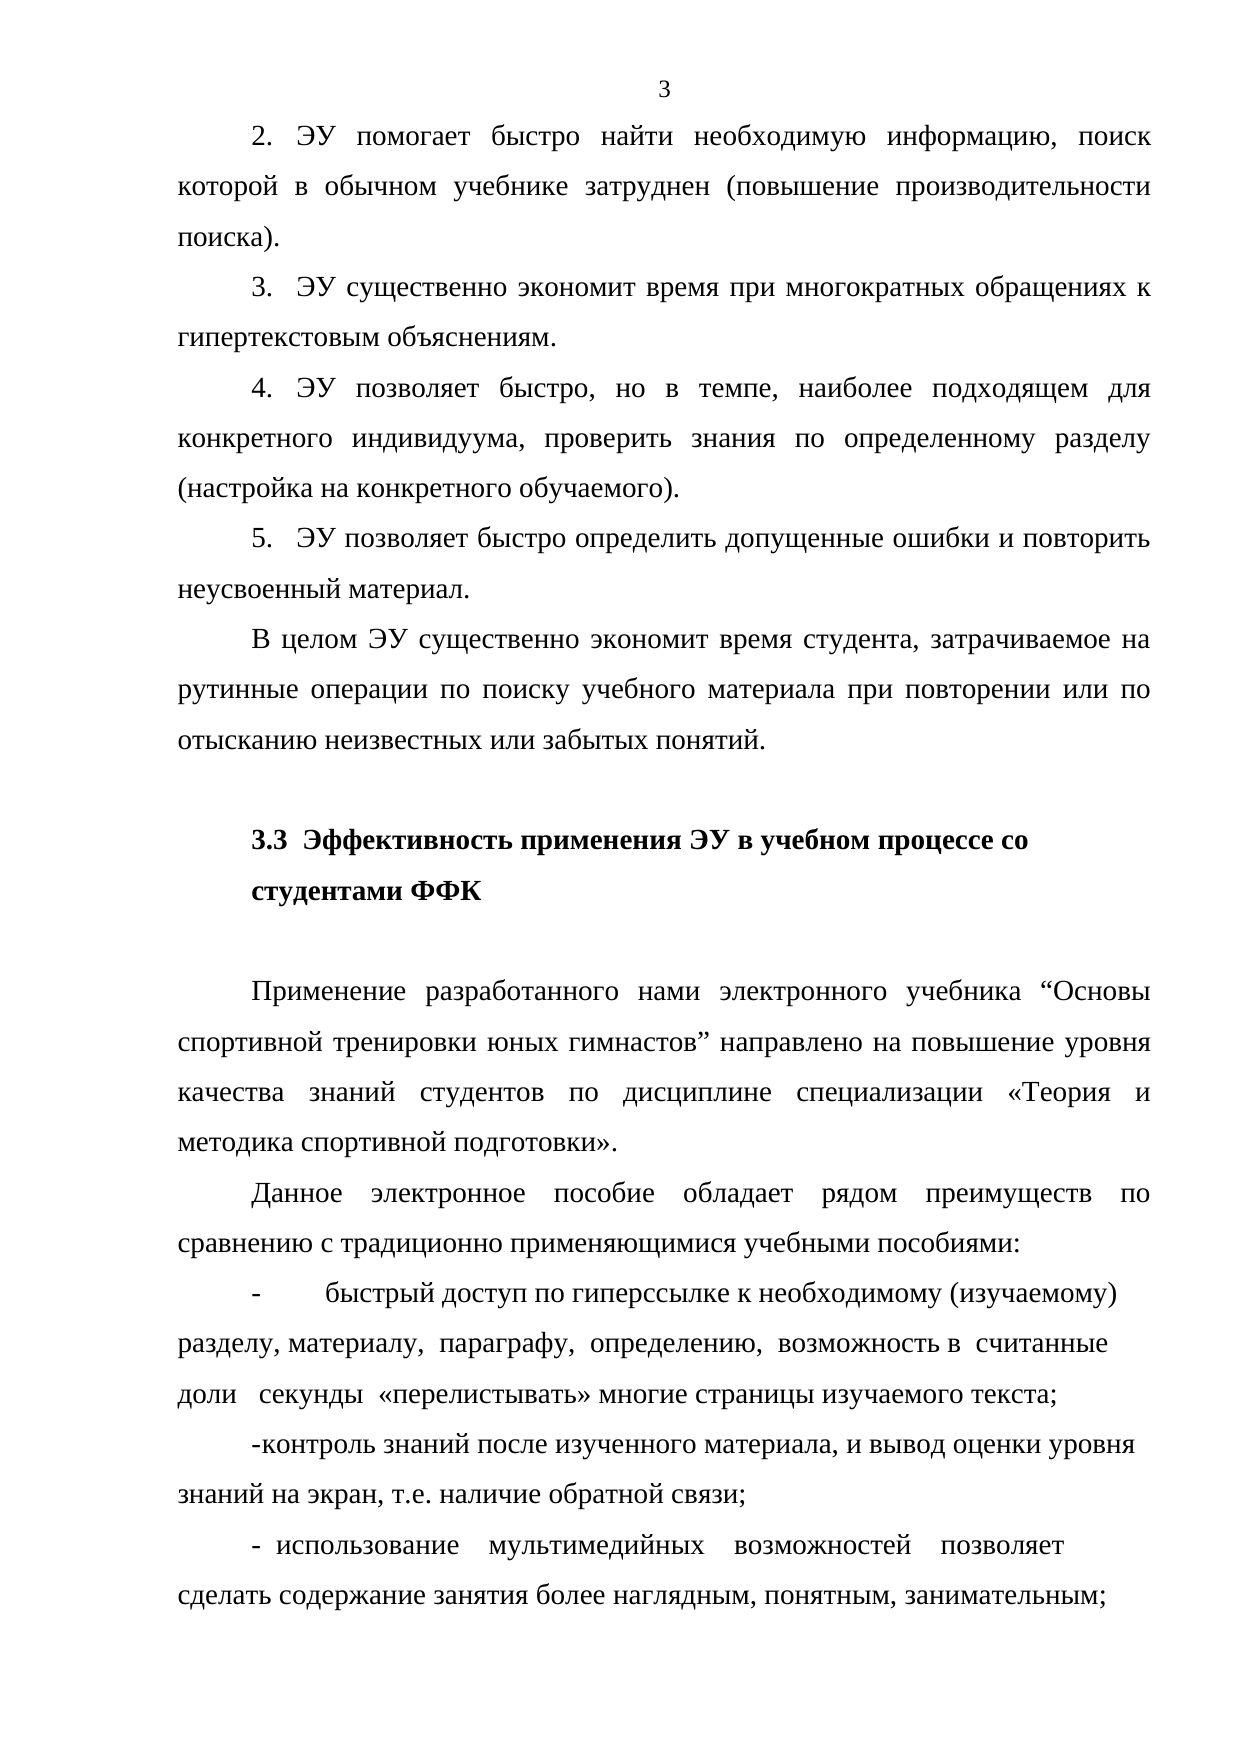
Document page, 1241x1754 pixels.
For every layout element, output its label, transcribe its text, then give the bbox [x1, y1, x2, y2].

list ЭУ существенно экономит время при многократных обращениях к гипертекстовым объяснениям. [177, 269, 1152, 353]
text Применение разработанного нами электронного учебника “Основы спортивной тренировки юных гимнастов” направлено на повышение уровня качества знаний студентов по дисциплине специализации «Теория и методика спортивной подготовки». [177, 973, 1152, 1158]
text - быстрый доступ по гиперссылке к необходимому (изучаемому) разделу, материалу, параграфу, определению, возможность в считанные доли секунды «перелистывать» многие страницы изучаемого текста; [177, 1275, 1152, 1409]
text Данное электронное пособие обладает рядом преимуществ по сравнению с традиционно применяющимися учебными пособиями: [177, 1175, 1152, 1258]
list ЭУ позволяет быстро, но в темпе, наиболее подходящем для конкретного индивидуума, проверить знания по определенному разделу (настройка на конкретного обучаемого). [177, 370, 1152, 504]
text - контроль знаний после изученного материала, и вывод оценки уровня знаний на экран, т.е. наличие обратной связи; [177, 1426, 1152, 1510]
text - использование мультимедийных возможностей позволяет сделать содержание занятия более наглядным, понятным, занимательным; [177, 1527, 1152, 1611]
list ЭУ помогает быстро найти необходимую информацию, поиск которой в обычном учебнике затруднен (повышение производительности поиска). [177, 118, 1152, 252]
text В целом ЭУ существенно экономит время студента, затрачиваемое на рутинные операции по поиску учебного материала при повторении или по отысканию неизвестных или забытых понятий. [177, 621, 1152, 755]
text студентами ФФК [177, 873, 1152, 906]
list ЭУ позволяет быстро определить допущенные ошибки и повторить неусвоенный материал. [177, 521, 1152, 604]
text 3.3 Эффективность применения ЭУ в учебном процессе со [177, 822, 1152, 856]
